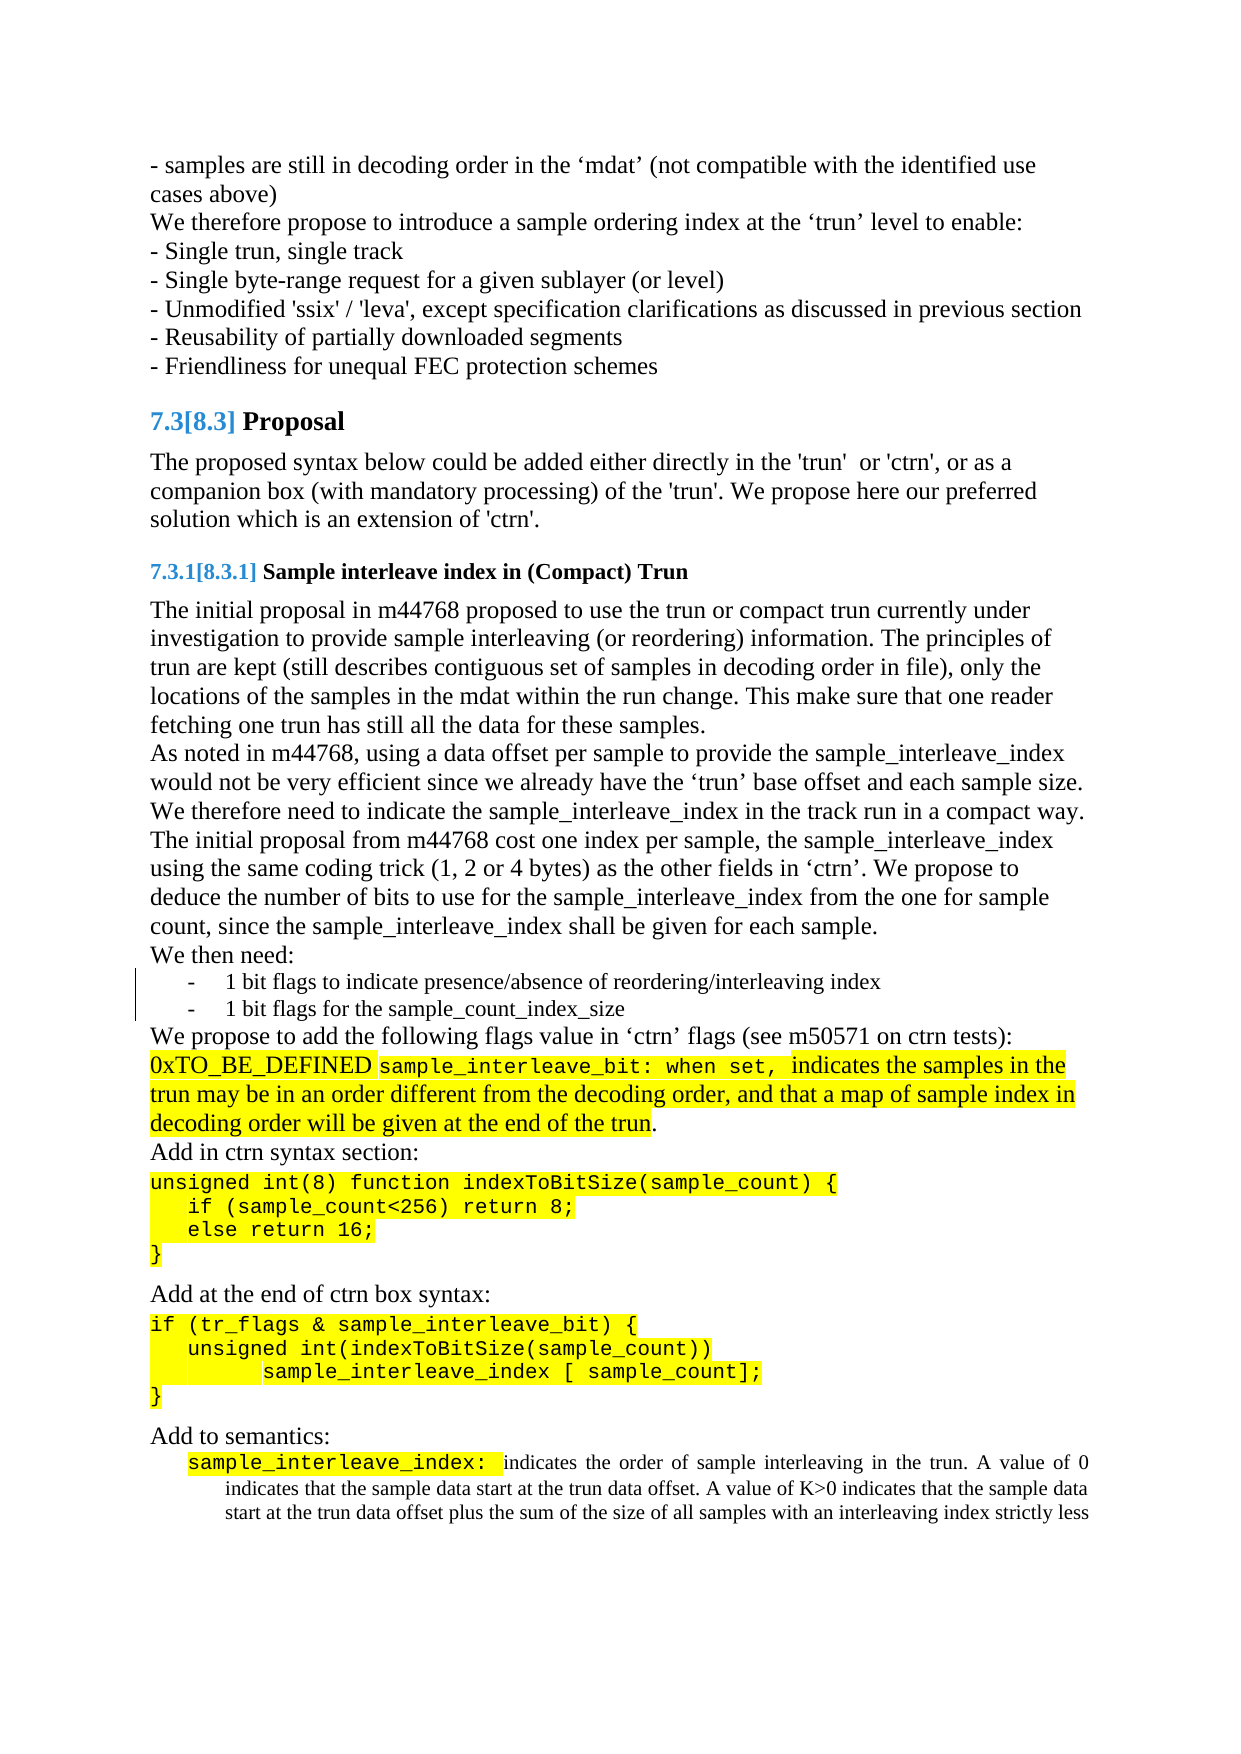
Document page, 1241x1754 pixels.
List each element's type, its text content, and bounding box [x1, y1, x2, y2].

text As noted in m44768, using a data offset per sample to provide the sample_interleave_index would not be very efficient since we already have the ‘trun’ base offset and each sample size. We therefore need to indicate the sample_interleave_index in the track run in a compact way. [150, 738, 1090, 825]
list 1 bit flags for the sample_count_index_size [187, 995, 1090, 1021]
text Add at the end of ctrn box syntax: [150, 1279, 1090, 1308]
subtitle Proposal [150, 405, 1090, 436]
text - Single trun, single track [150, 236, 1090, 265]
text 0xTO_BE_DEFINED sample_interleave_bit: when set, indicates the samples in the trun may be in an order different from the decoding order, and that a map of sample index in decoding order will be given at the end of the trun. [150, 1050, 1090, 1137]
text The initial proposal from m44768 cost one index per sample, the sample_interleave_index using the same coding trick (1, 2 or 4 bytes) as the other fields in ‘ctrn’. We propose to deduce the number of bits to use for the sample_interleave_index from the one for sample count, since the sample_interleave_index shall be given for each sample. [150, 825, 1090, 940]
text - samples are still in decoding order in the ‘mdat’ (not compatible with the identified use cases above) [150, 150, 1090, 207]
text The proposed syntax below could be added either directly in the 'trun' or 'ctrn', or as a companion box (with mandatory processing) of the 'trun'. We propose here our preferred solution which is an extension of 'ctrn'. [150, 447, 1090, 533]
text We propose to add the following flags value in ‘ctrn’ flags (see m50571 on ctrn tests): [150, 1021, 1090, 1050]
text unsigned int(8) function indexToBitSize(sample_count) { if (sample_count<256) return 8; else return 16; } [162, 1172, 1090, 1267]
text - Single byte-range request for a given sublayer (or level) [150, 265, 1090, 294]
text if (tr_flags & sample_interleave_bit) { unsigned int(indexToBitSize(sample_count)) sample_interleave_index [ sample_count]; } [162, 1314, 1090, 1409]
text We then need: [150, 940, 1090, 968]
list 1 bit flags to indicate presence/absence of reordering/interleaving index [187, 968, 1090, 995]
text - Reusability of partially downloaded segments [150, 322, 1090, 351]
text Add to semantics: [150, 1421, 1090, 1450]
text - Unmodified 'ssix' / 'leva', except specification clarifications as discussed in previous section [150, 294, 1090, 322]
text - Friendliness for unequal FEC protection schemes [150, 351, 1090, 380]
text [187, 1450, 1090, 1524]
text The initial proposal in m44768 proposed to use the trun or compact trun currently under investigation to provide sample interleaving (or reordering) information. The principles of trun are kept (still describes contiguous set of samples in decoding order in file), only the locations of the samples in the mdat within the run change. This make sure that one reader fetching one trun has still all the data for these samples. [150, 595, 1090, 738]
text Add in ctrn syntax section: [150, 1137, 1090, 1166]
subtitle Sample interleave index in (Compact) Trun [150, 558, 1090, 584]
text We therefore propose to introduce a sample ordering index at the ‘trun’ level to enable: [150, 207, 1090, 236]
